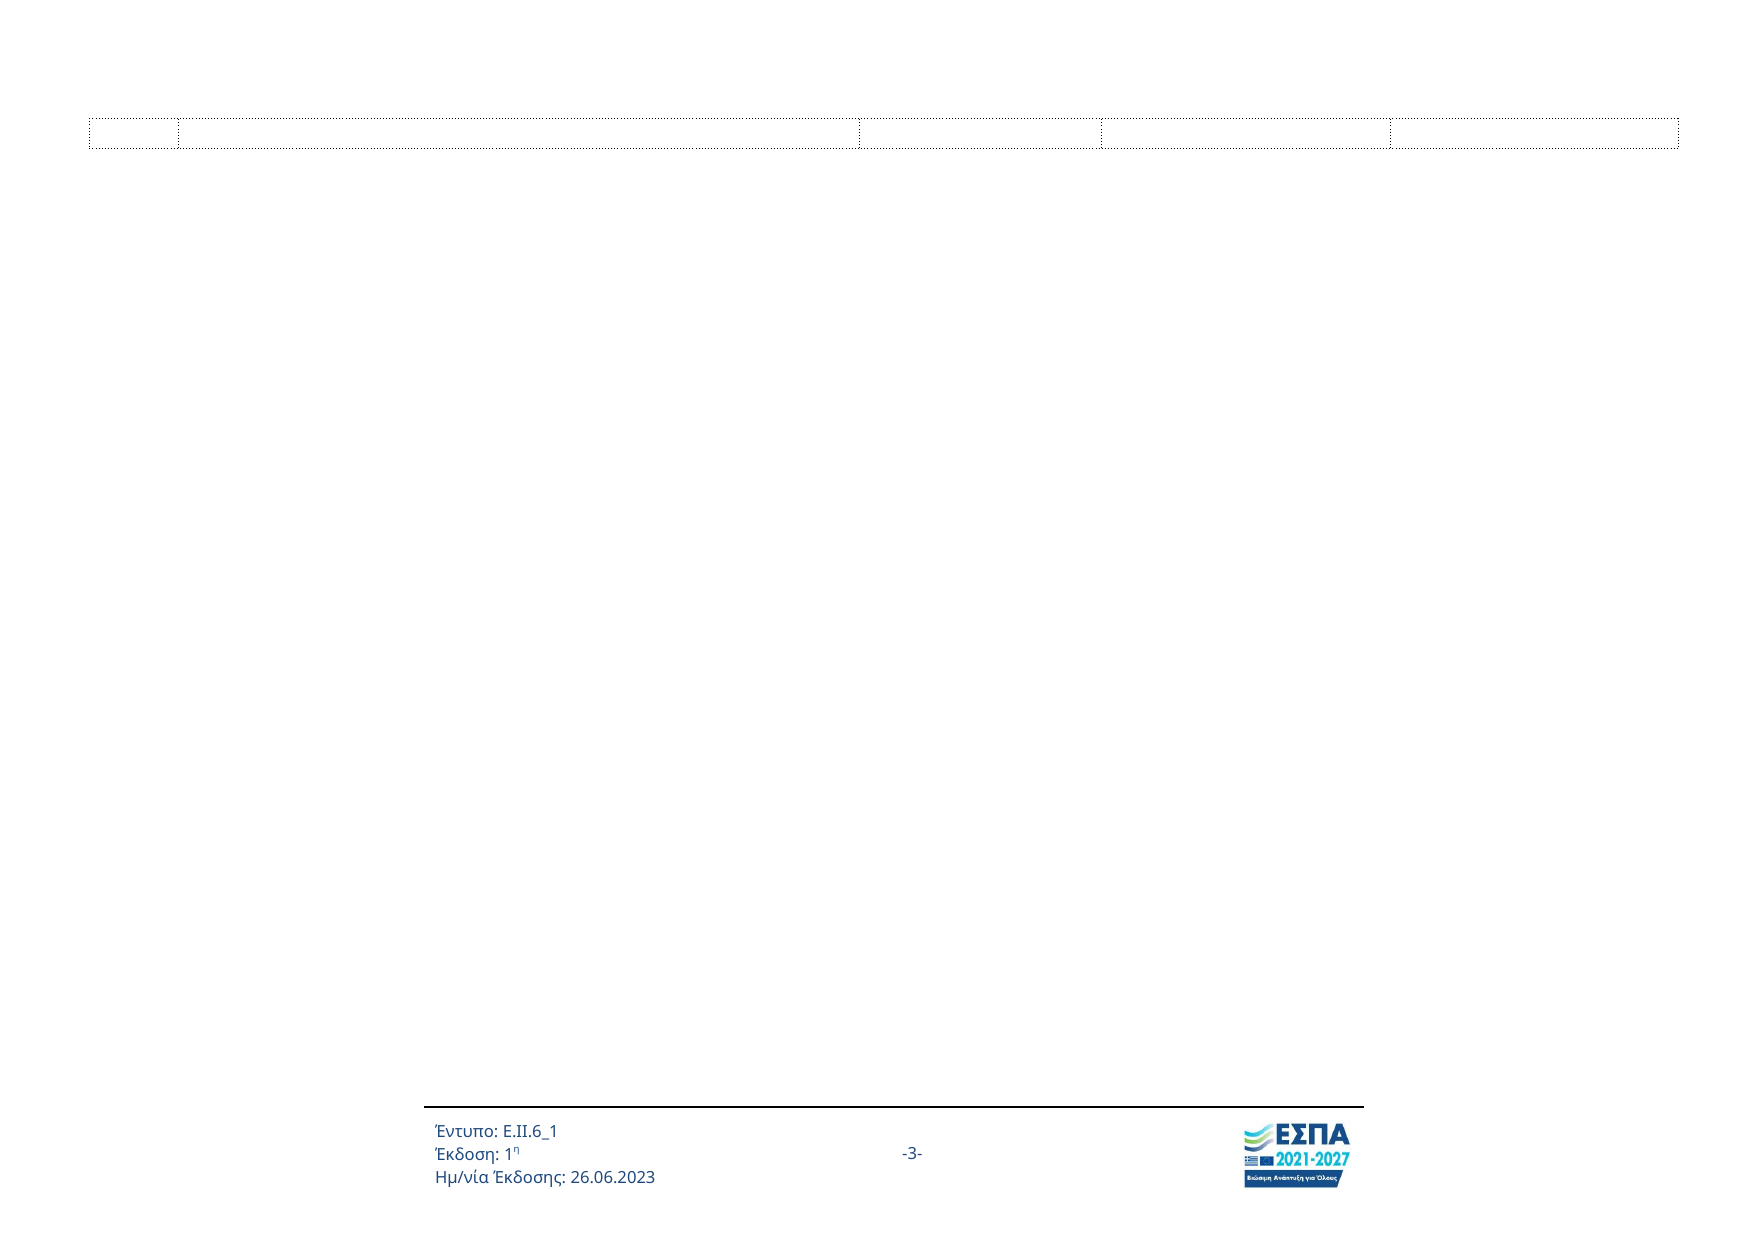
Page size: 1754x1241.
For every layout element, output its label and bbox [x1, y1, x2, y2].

table_cell [178, 118, 859, 148]
picture [1238, 1120, 1353, 1191]
table_cell [1391, 118, 1678, 148]
table_cell [90, 118, 178, 148]
table_cell [1101, 118, 1391, 148]
table_cell [860, 118, 1101, 148]
